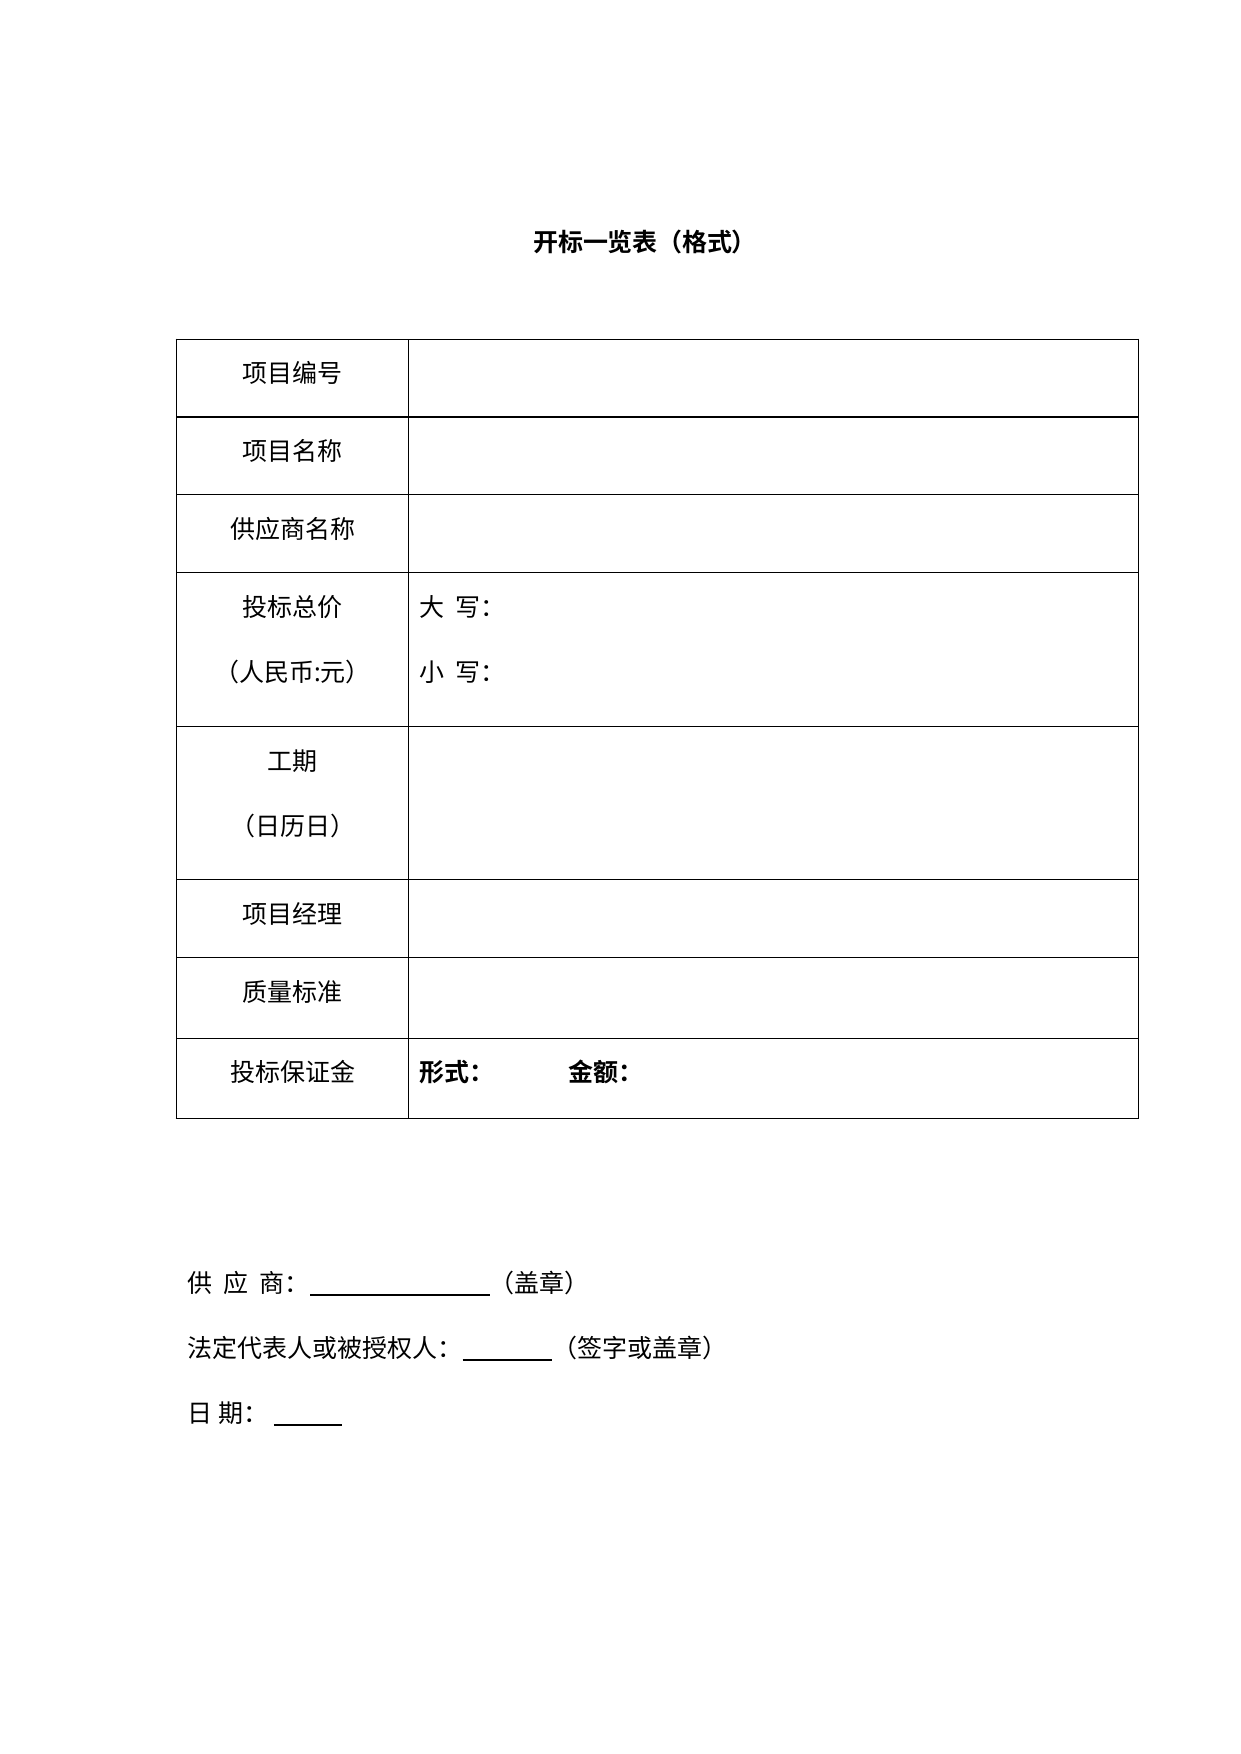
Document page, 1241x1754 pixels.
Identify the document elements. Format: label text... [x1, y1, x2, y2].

table_cell 供应商名称 [177, 495, 408, 572]
table_cell 项目经理 [177, 880, 408, 957]
table_cell [409, 727, 1138, 879]
table_cell [409, 958, 1138, 1037]
table_cell 工期 （日历日） [177, 727, 408, 879]
table_header [409, 340, 1138, 416]
table_cell 项目名称 [177, 418, 408, 494]
table_cell 形式： 金额： [409, 1039, 1138, 1118]
table_cell [409, 880, 1138, 957]
text 法定代表人或被授权人： （签字或盖章） [187, 1314, 1053, 1379]
table_cell [409, 495, 1138, 572]
table_header 项目编号 [177, 340, 408, 416]
table_cell 投标保证金 [177, 1039, 408, 1118]
text 开标一览表（格式） [533, 208, 1053, 273]
table_cell 投标总价 （人民币:元） [177, 573, 408, 726]
table_cell [409, 418, 1138, 494]
text 供 应 商： （盖章） [187, 1249, 1053, 1314]
table_cell 大 写： 小 写： [409, 573, 1138, 726]
text 日 期： [187, 1379, 1053, 1444]
table_cell 质量标准 [177, 958, 408, 1037]
